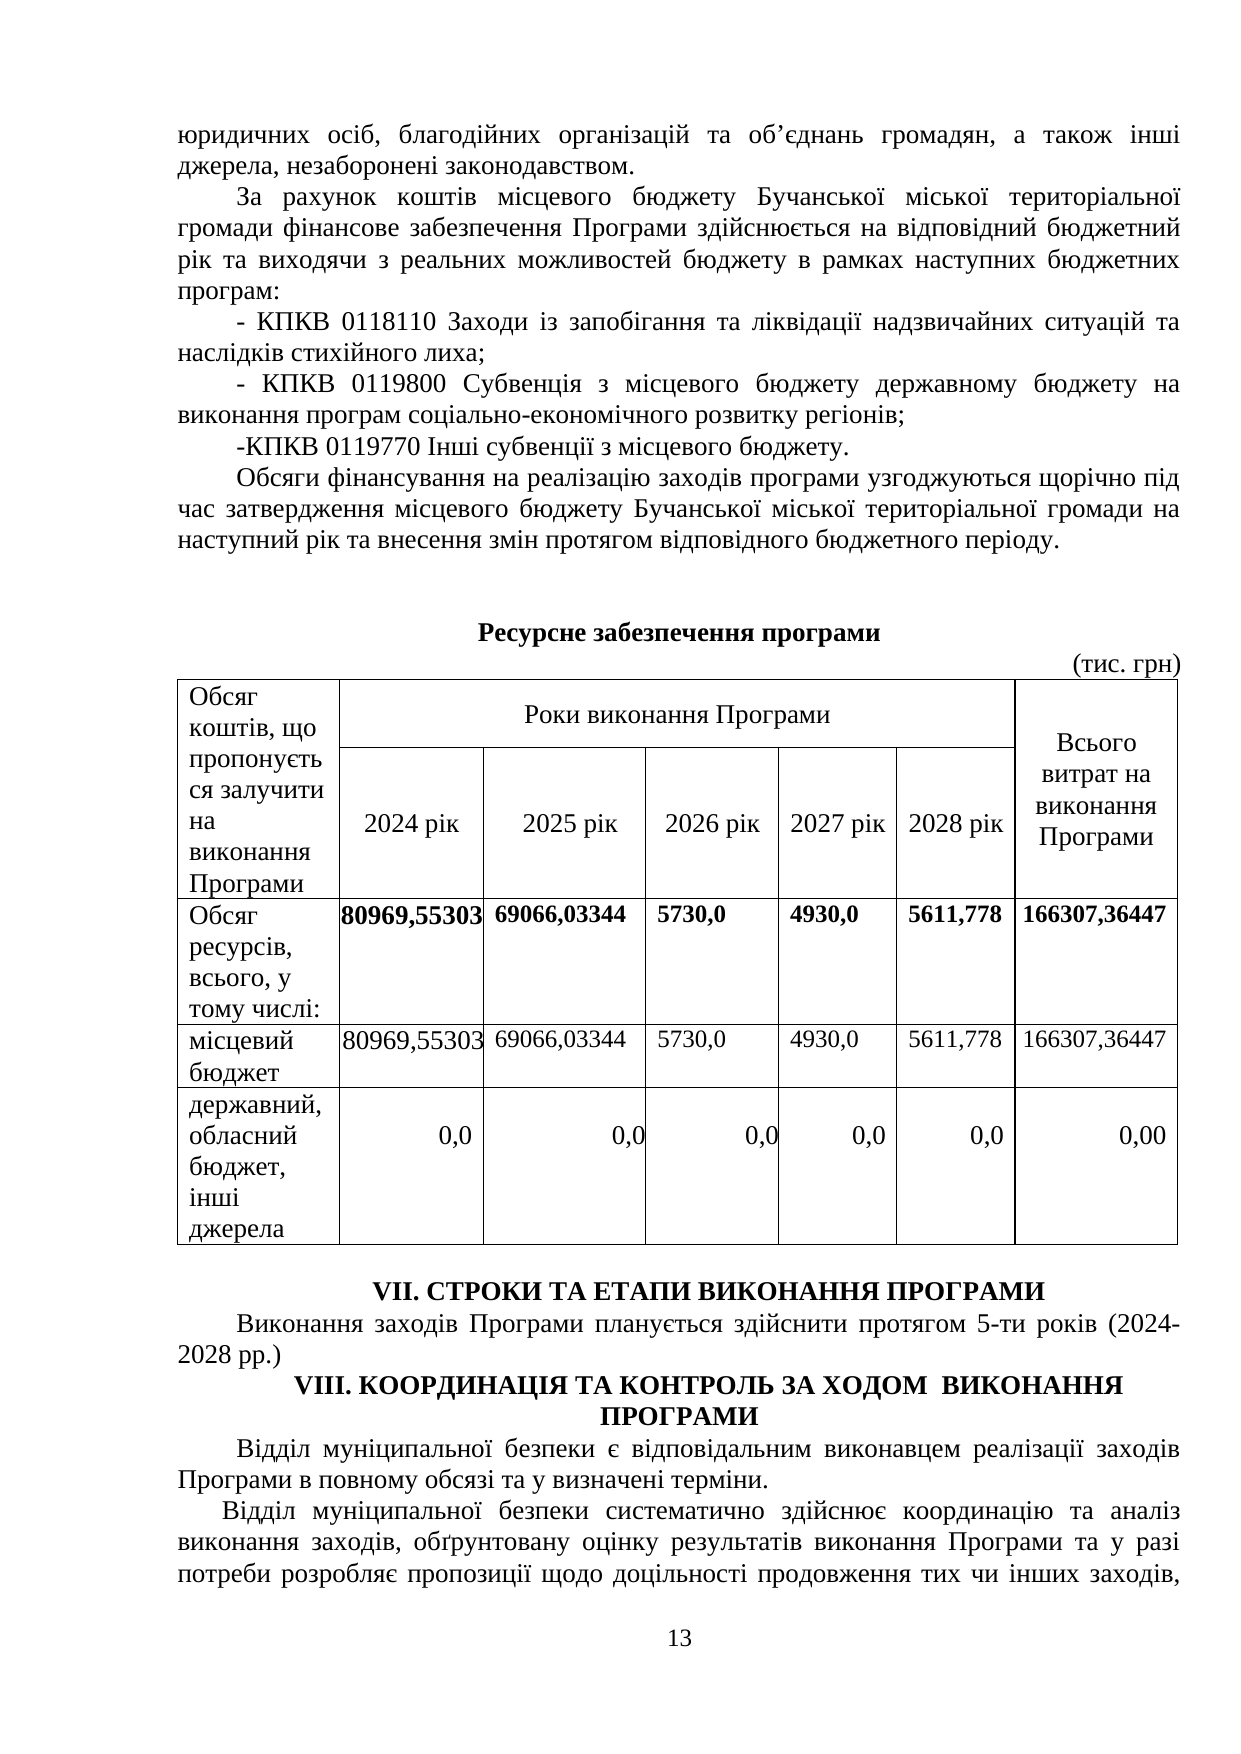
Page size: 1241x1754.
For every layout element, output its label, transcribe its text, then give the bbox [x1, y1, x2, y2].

text Відділ муніципальної безпеки є відповідальним виконавцем реалізації заходів Програми в повному обсязі та у визначені терміни. [177, 1432, 1181, 1494]
text Обсяги фінансування на реалізацію заходів програми узгоджуються щорічно під час затвердження місцевого бюджету Бучанської міської територіальної громади на наступний рік та внесення змін протягом відповідного бюджетного періоду. [177, 461, 1181, 554]
table_cell 0,0 [897, 1088, 1014, 1243]
text За рахунок коштів місцевого бюджету Бучанської міської територіальної громади фінансове забезпечення Програми здійснюється на відповідний бюджетний рік та виходячи з реальних можливостей бюджету в рамках наступних бюджетних програм: [177, 180, 1181, 305]
table_cell 80969,55303 [340, 1025, 483, 1087]
table_header Всього витрат на виконання Програми [1016, 680, 1177, 898]
table_cell 166307,36447 [1016, 899, 1177, 1023]
table_cell 0,0 [340, 1088, 483, 1243]
table_cell 0,0 [646, 1088, 778, 1243]
table_cell 5730,0 [646, 1025, 778, 1087]
text - КПКВ 0119800 Субвенція з місцевого бюджету державному бюджету на виконання програм соціально-економічного розвитку регіонів; [177, 367, 1181, 429]
table_cell 2024 рік [340, 748, 483, 898]
table_cell 4930,0 [779, 899, 896, 1023]
table_cell 2027 рік [779, 748, 896, 898]
table_cell державний, обласний бюджет, інші джерела [178, 1088, 339, 1243]
table_cell 4930,0 [779, 1025, 896, 1087]
text -КПКВ 0119770 Інші субвенції з місцевого бюджету. [177, 429, 1181, 461]
table_cell 69066,03344 [484, 1025, 645, 1087]
table_cell Обсяг ресурсів, всього, у тому числі: [178, 899, 339, 1023]
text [177, 1494, 1181, 1588]
table_cell 2028 рік [897, 748, 1014, 898]
table_cell 69066,03344 [484, 899, 645, 1023]
table_cell 0,00 [1016, 1088, 1177, 1243]
text (тис. грн) [177, 648, 1181, 679]
text VІІІ. КООРДИНАЦІЯ ТА КОНТРОЛЬ ЗА ХОДОМ ВИКОНАННЯ ПРОГРАМИ [177, 1369, 1181, 1432]
table_cell 166307,36447 [1016, 1025, 1177, 1087]
table_cell 5611,778 [897, 1025, 1014, 1087]
table_cell 2025 рік [484, 748, 645, 898]
table_cell 5730,0 [646, 899, 778, 1023]
table_cell 0,0 [484, 1088, 645, 1243]
table_cell 80969,55303 [340, 899, 483, 1023]
table_header Обсяг коштів, що пропонується залучити на виконання Програми [178, 680, 339, 898]
text Ресурсне забезпечення програми [177, 616, 1181, 648]
text Виконання заходів Програми планується здійснити протягом 5-ти років (2024-2028 рр.) [177, 1307, 1181, 1369]
table_header Роки виконання Програми [340, 680, 1014, 747]
text VІІ. СТРОКИ ТА ЕТАПИ ВИКОНАННЯ ПРОГРАМИ [177, 1276, 1181, 1307]
table_cell 0,0 [779, 1088, 896, 1243]
table_cell 2026 рік [646, 748, 778, 898]
table_cell 5611,778 [897, 899, 1014, 1023]
table_cell місцевий бюджет [178, 1025, 339, 1087]
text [177, 118, 1181, 180]
text - КПКВ 0118110 Заходи із запобігання та ліквідації надзвичайних ситуацій та наслідків стихійного лиха; [177, 305, 1181, 367]
